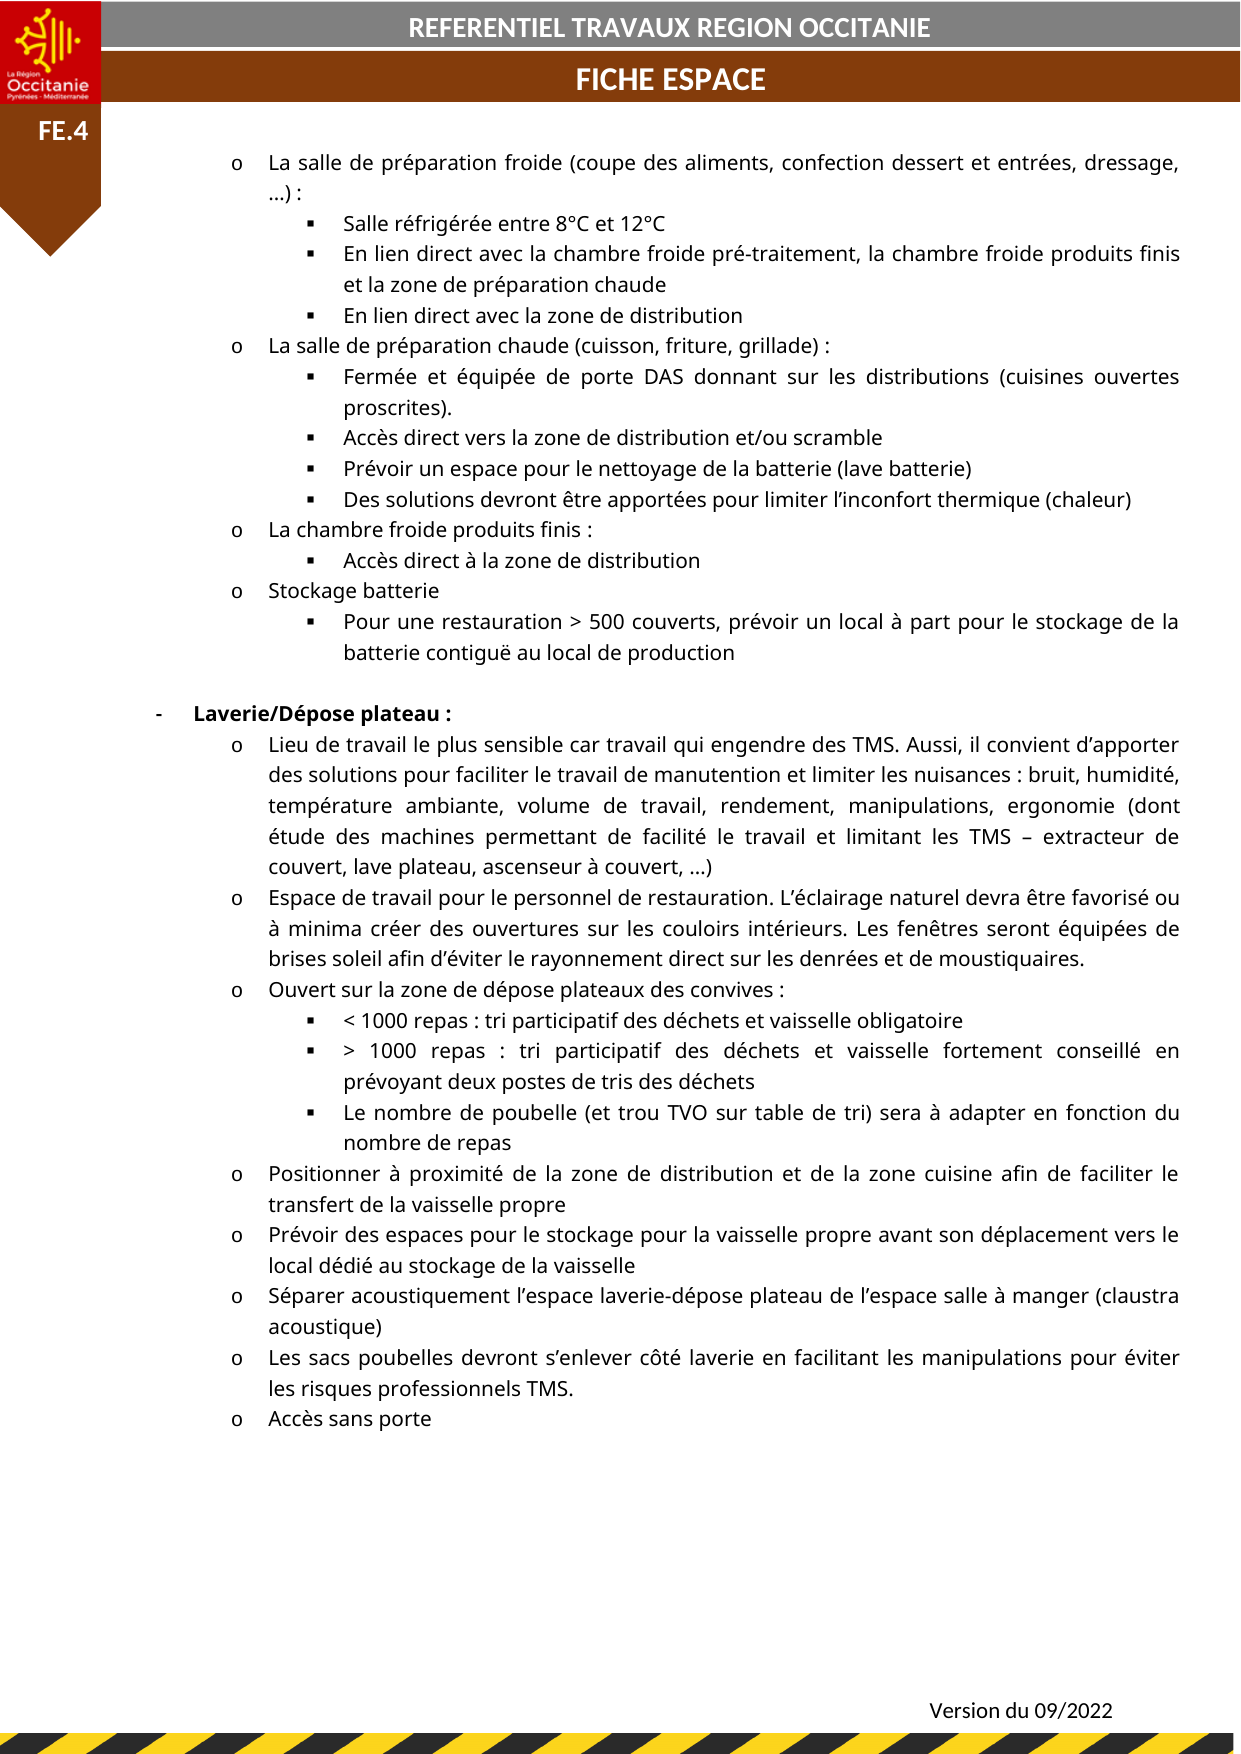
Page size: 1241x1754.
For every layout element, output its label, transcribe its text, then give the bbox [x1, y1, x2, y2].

list En lien direct avec la zone de distribution [306, 301, 1181, 329]
list Salle réfrigérée entre 8°C et 12°C [306, 209, 1181, 237]
list Lieu de travail le plus sensible car travail qui engendre des TMS. Aussi, il convient d’apporter des solutions pour faciliter le travail de manutention et limiter les nuisances : bruit, humidité, température ambiante, volume de travail, rendement, manipulations, ergonomie (dont étude des machines permettant de facilité le travail et limitant les TMS – extracteur de couvert, lave plateau, ascenseur à couvert, …) [231, 730, 1181, 881]
list Le nombre de poubelle (et trou TVO sur table de tri) sera à adapter en fonction du nombre de repas [306, 1098, 1181, 1157]
list Espace de travail pour le personnel de restauration. L’éclairage naturel devra être favorisé ou à minima créer des ouvertures sur les couloirs intérieurs. Les fenêtres seront équipées de brises soleil afin d’éviter le rayonnement direct sur les denrées et de moustiquaires. [231, 883, 1181, 973]
list Laverie/Dépose plateau : [156, 699, 1181, 728]
list Séparer acoustiquement l’espace laverie-dépose plateau de l’espace salle à manger (claustra acoustique) [231, 1282, 1181, 1341]
list Pour une restauration > 500 couverts, prévoir un local à part pour le stockage de la batterie contiguë au local de production [306, 607, 1181, 666]
list Des solutions devront être apportées pour limiter l’inconfort thermique (chaleur) [306, 485, 1181, 513]
list La chambre froide produits finis : [231, 515, 1181, 544]
list > 1000 repas : tri participatif des déchets et vaisselle fortement conseillé en prévoyant deux postes de tris des déchets [306, 1036, 1181, 1096]
list Les sacs poubelles devront s’enlever côté laverie en facilitant les manipulations pour éviter les risques professionnels TMS. [231, 1343, 1181, 1402]
list La salle de préparation chaude (cuisson, friture, grillade) : [231, 331, 1181, 360]
picture [0, 0, 102, 108]
list < 1000 repas : tri participatif des déchets et vaisselle obligatoire [306, 1006, 1181, 1034]
list Prévoir un espace pour le nettoyage de la batterie (lave batterie) [306, 454, 1181, 482]
list Accès sans porte [231, 1404, 1181, 1433]
list Accès direct vers la zone de distribution et/ou scramble [306, 423, 1181, 452]
picture [0, 1733, 1234, 1754]
list Ouvert sur la zone de dépose plateaux des convives : [231, 975, 1181, 1004]
list Accès direct à la zone de distribution [306, 546, 1181, 574]
list Prévoir des espaces pour le stockage pour la vaisselle propre avant son déplacement vers le local dédié au stockage de la vaisselle [231, 1220, 1181, 1279]
list Stockage batterie [231, 577, 1181, 605]
list En lien direct avec la chambre froide pré-traitement, la chambre froide produits finis et la zone de préparation chaude [306, 239, 1181, 299]
list Positionner à proximité de la zone de distribution et de la zone cuisine afin de faciliter le transfert de la vaisselle propre [231, 1159, 1181, 1218]
list Fermée et équipée de porte DAS donnant sur les distributions (cuisines ouvertes proscrites). [306, 362, 1181, 421]
list La salle de préparation froide (coupe des aliments, confection dessert et entrées, dressage, …) : [231, 148, 1181, 207]
